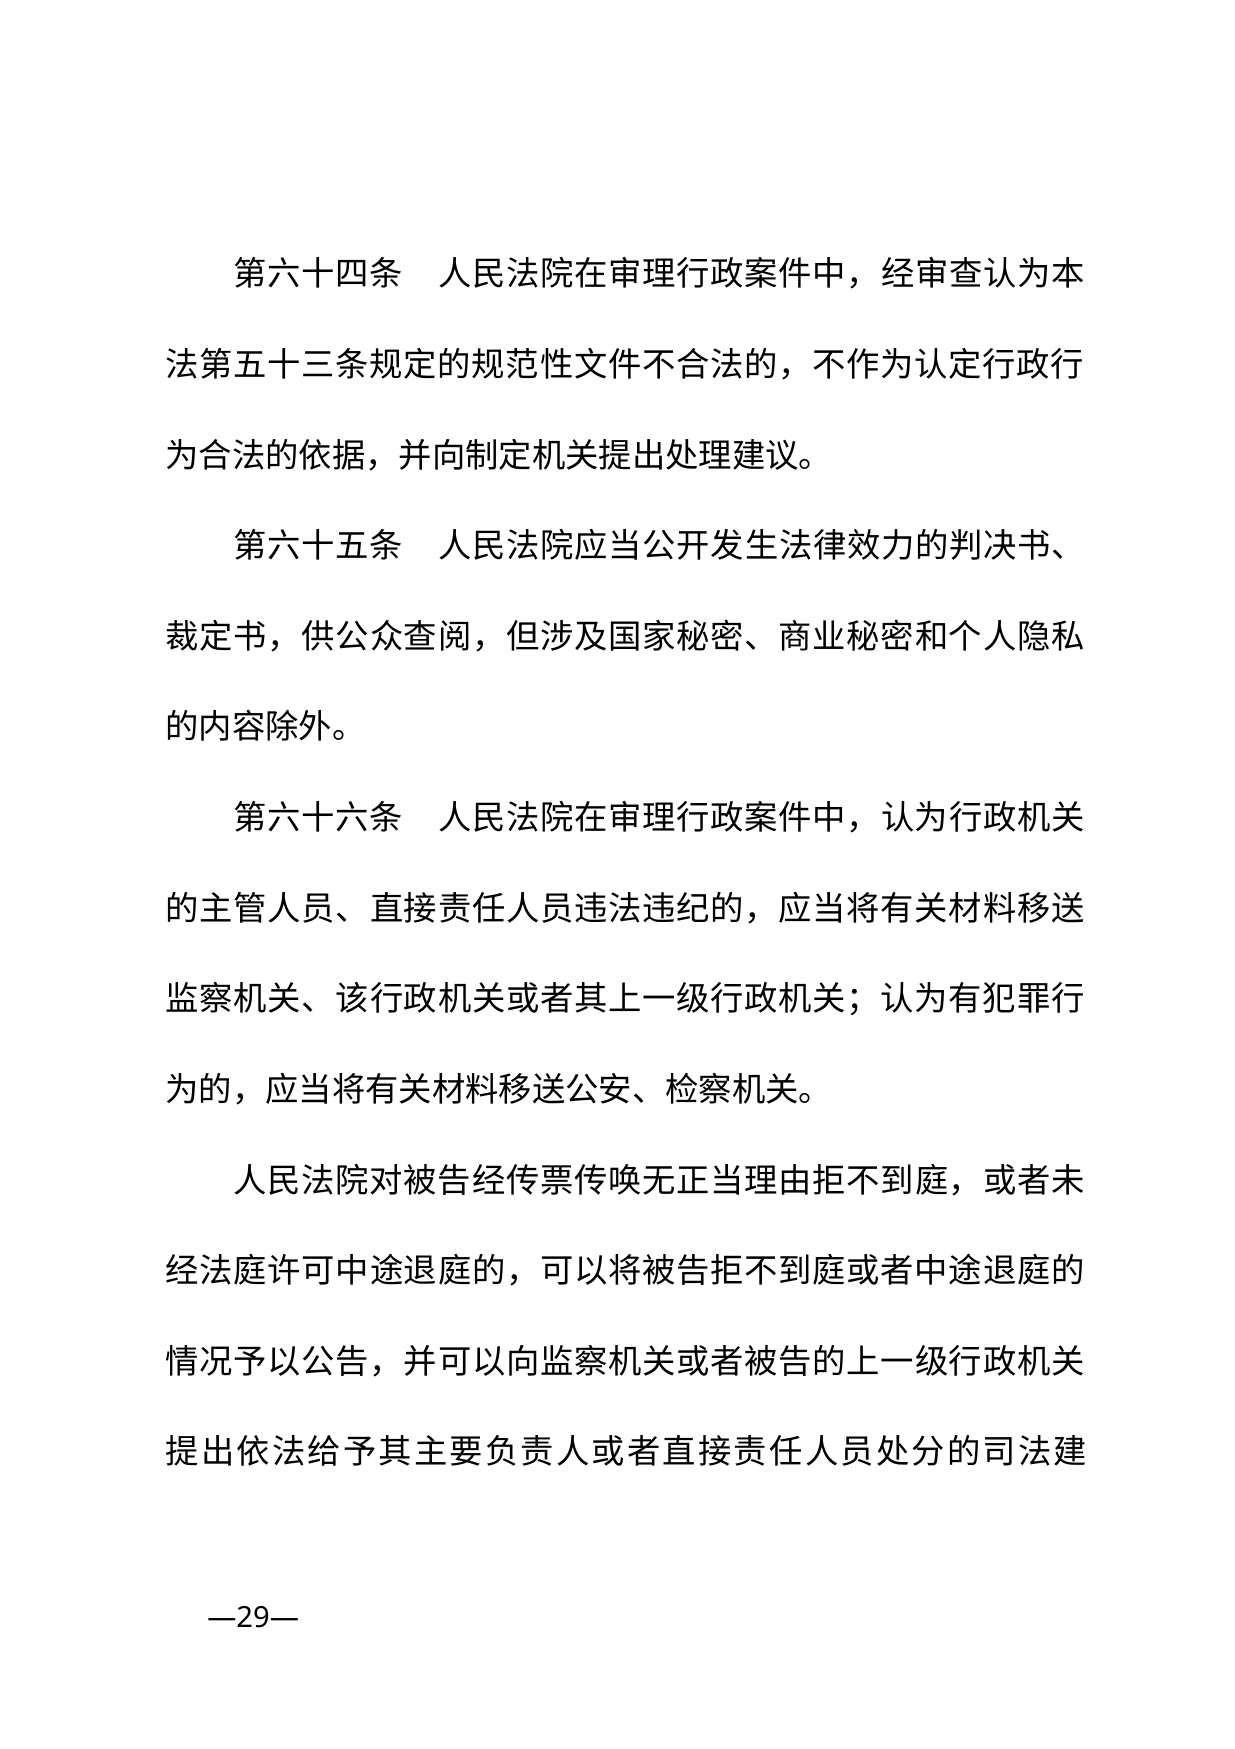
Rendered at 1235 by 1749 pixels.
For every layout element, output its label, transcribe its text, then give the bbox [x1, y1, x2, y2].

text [165, 1132, 1087, 1495]
text 第六十五条 人民法院应当公开发生法律效力的判决书、裁定书，供公众查阅，但涉及国家秘密、商业秘密和个人隐私的内容除外。 [165, 498, 1087, 770]
text 第六十四条 人民法院在审理行政案件中，经审查认为本法第五十三条规定的规范性文件不合法的，不作为认定行政行为合法的依据，并向制定机关提出处理建议。 [165, 226, 1087, 498]
text 第六十六条 人民法院在审理行政案件中，认为行政机关的主管人员、直接责任人员违法违纪的，应当将有关材料移送监察机关、该行政机关或者其上一级行政机关；认为有犯罪行为的，应当将有关材料移送公安、检察机关。 [165, 770, 1087, 1132]
